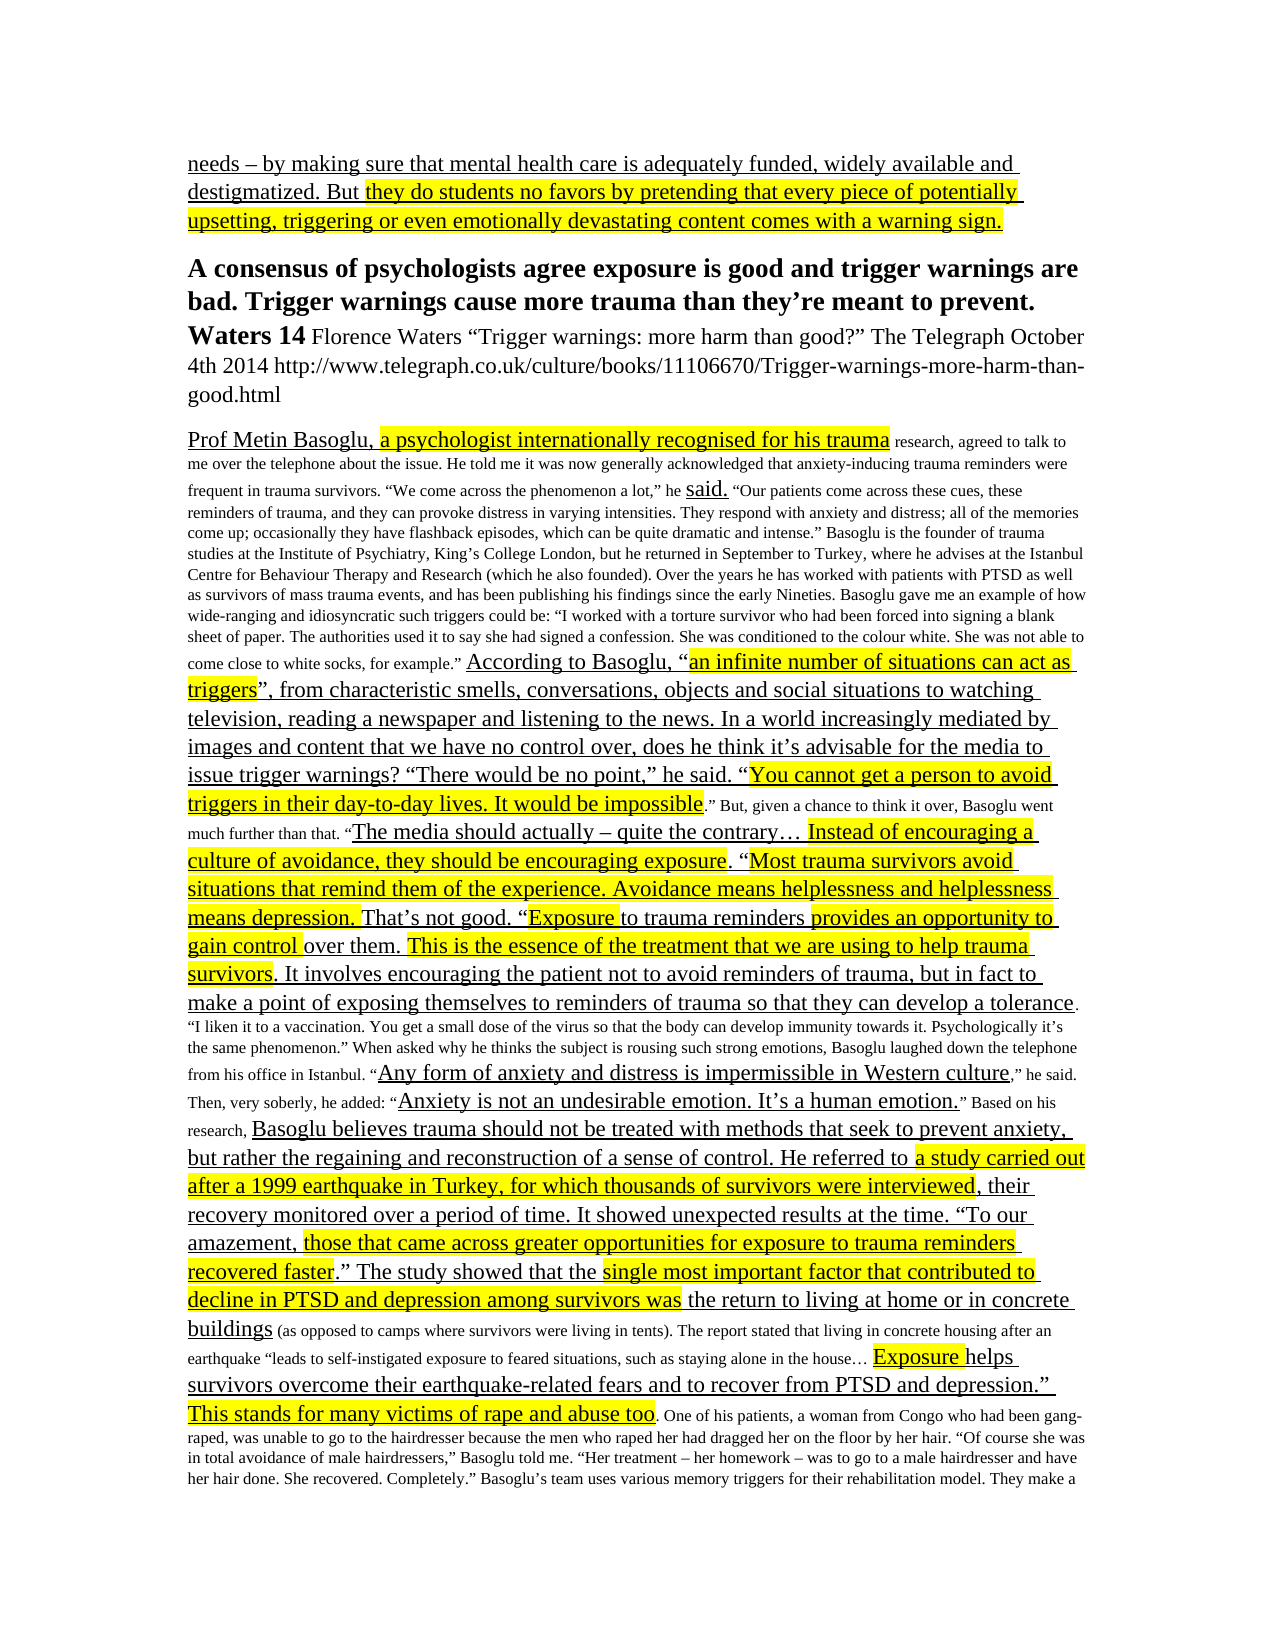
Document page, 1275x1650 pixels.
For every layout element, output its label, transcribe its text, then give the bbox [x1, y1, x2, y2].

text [187, 426, 1087, 1488]
subtitle A consensus of psychologists agree exposure is good and trigger warnings are bad. Trigger warnings cause more trauma than they’re meant to prevent. [187, 252, 1087, 317]
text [187, 150, 1087, 233]
text Waters 14 Florence Waters “Trigger warnings: more harm than good?” The Telegraph October 4th 2014 http://www.telegraph.co.uk/culture/books/11106670/Trigger-warnings-more-harm-than-good.html [187, 319, 1087, 407]
